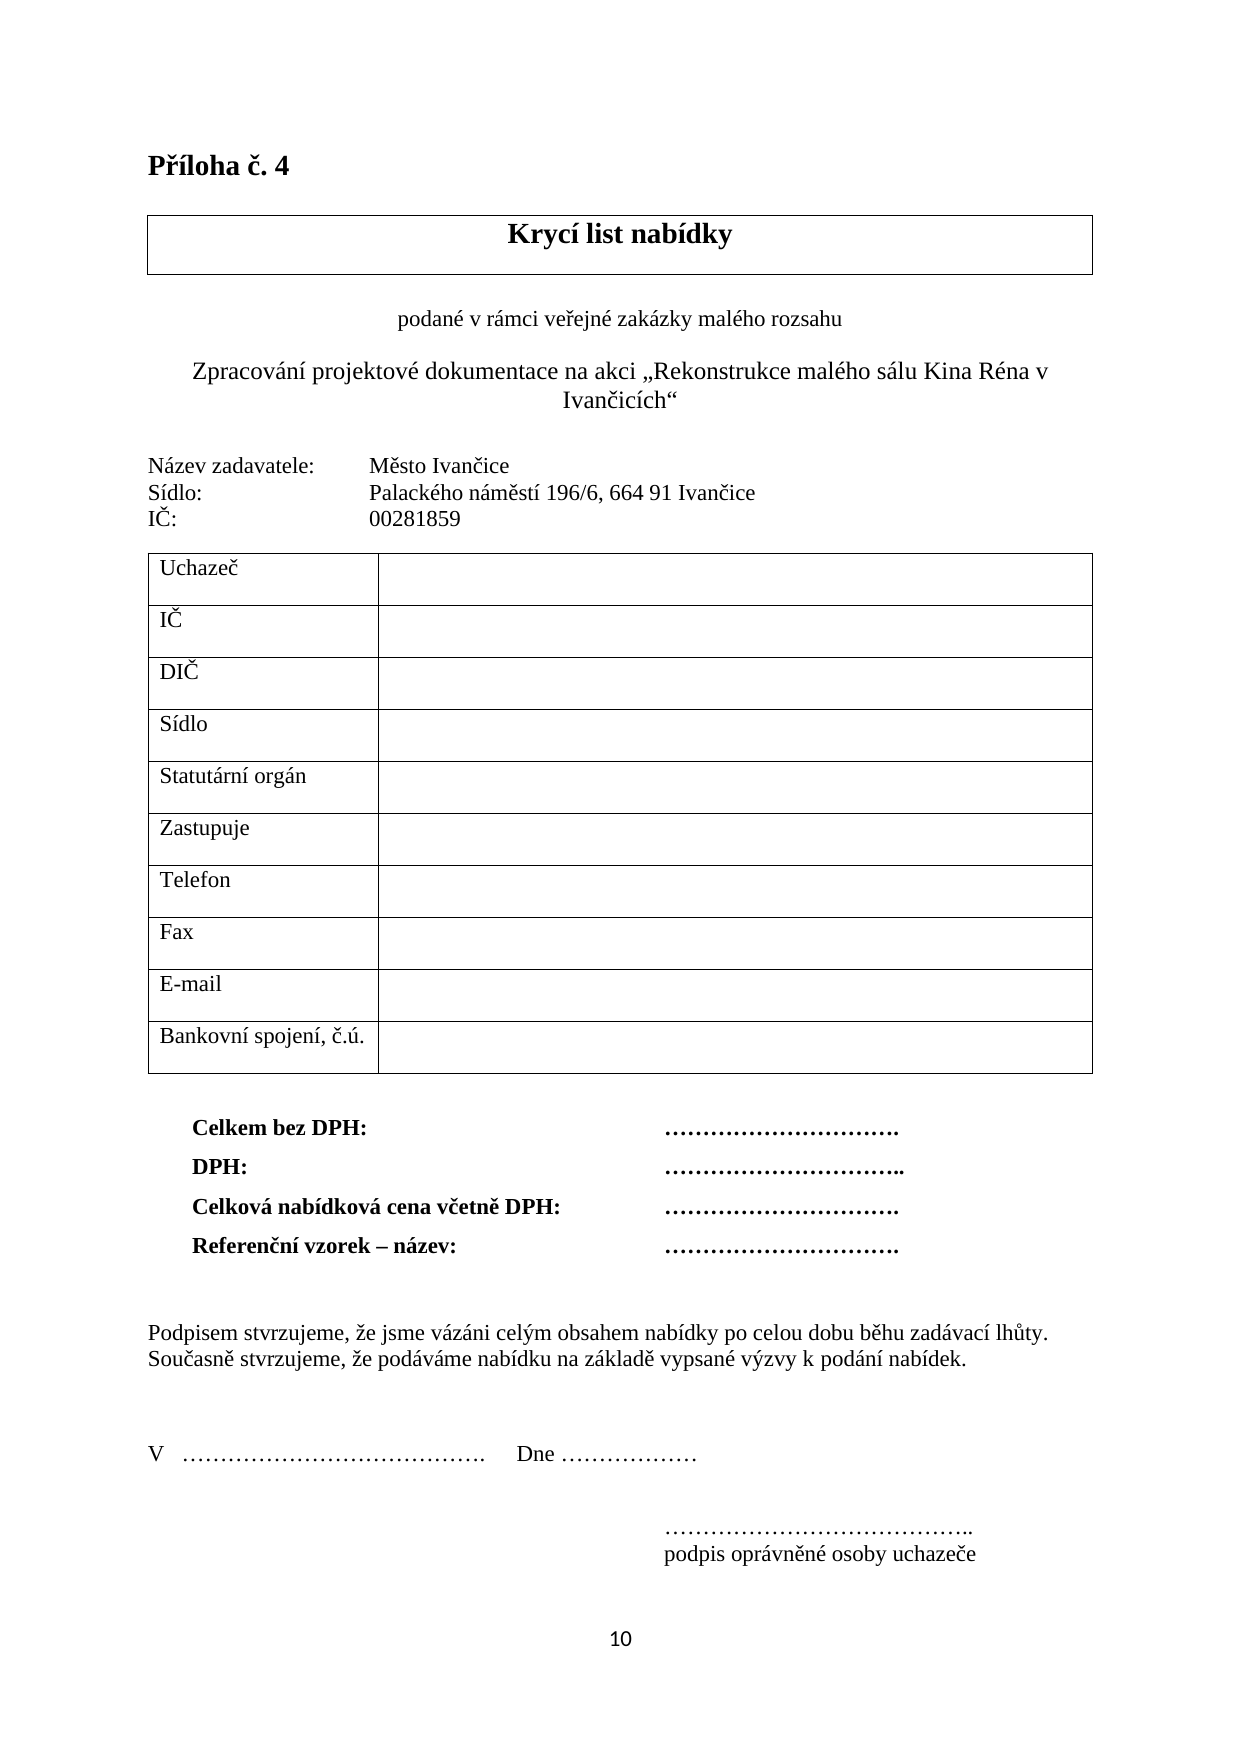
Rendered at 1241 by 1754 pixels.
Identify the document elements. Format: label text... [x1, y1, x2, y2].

table_cell [379, 918, 1092, 969]
table_cell [379, 710, 1092, 761]
text podané v rámci veřejné zakázky malého rozsahu [148, 275, 1093, 332]
table_header Uchazeč [149, 554, 378, 604]
table_header Krycí list nabídky [148, 216, 1092, 274]
table_cell Sídlo [149, 710, 378, 761]
table_cell [379, 606, 1092, 657]
table_cell DIČ [149, 658, 378, 709]
table_cell Fax [149, 918, 378, 969]
table_cell [379, 970, 1092, 1021]
table_cell [379, 658, 1092, 709]
table_cell [379, 866, 1092, 917]
text Příloha č. 4 [148, 148, 1093, 181]
table_cell [379, 1022, 1092, 1073]
table_cell IČ [149, 606, 378, 657]
text Podpisem stvrzujeme, že jsme vázáni celým obsahem nabídky po celou dobu běhu zadávací lhůty. Současně stvrzujeme, že podáváme nabídku na základě vypsané výzvy k podání nabídek. [148, 1319, 1093, 1372]
table_cell Zastupuje [149, 814, 378, 865]
text Celková nabídková cena včetně DPH: …………………………. Referenční vzorek – název: …………………………. [192, 1193, 1093, 1259]
table_cell [379, 762, 1092, 813]
text Celkem bez DPH: …………………………. DPH: ………………………….. [192, 1114, 1093, 1180]
text V …………………………………. Dne ……………… [148, 1440, 1093, 1466]
table_cell Telefon [149, 866, 378, 917]
text Název zadavatele: Město Ivančice Sídlo: Palackého náměstí 196/6, 664 91 Ivančice IČ: 00281859 [148, 426, 1093, 532]
table_cell E-mail [149, 970, 378, 1021]
table_cell Bankovní spojení, č.ú. [149, 1022, 378, 1073]
text ………………………………….. podpis oprávněné osoby uchazeče [664, 1487, 1093, 1566]
table_header [379, 554, 1092, 604]
table_cell [379, 814, 1092, 865]
table_cell Statutární orgán [149, 762, 378, 813]
